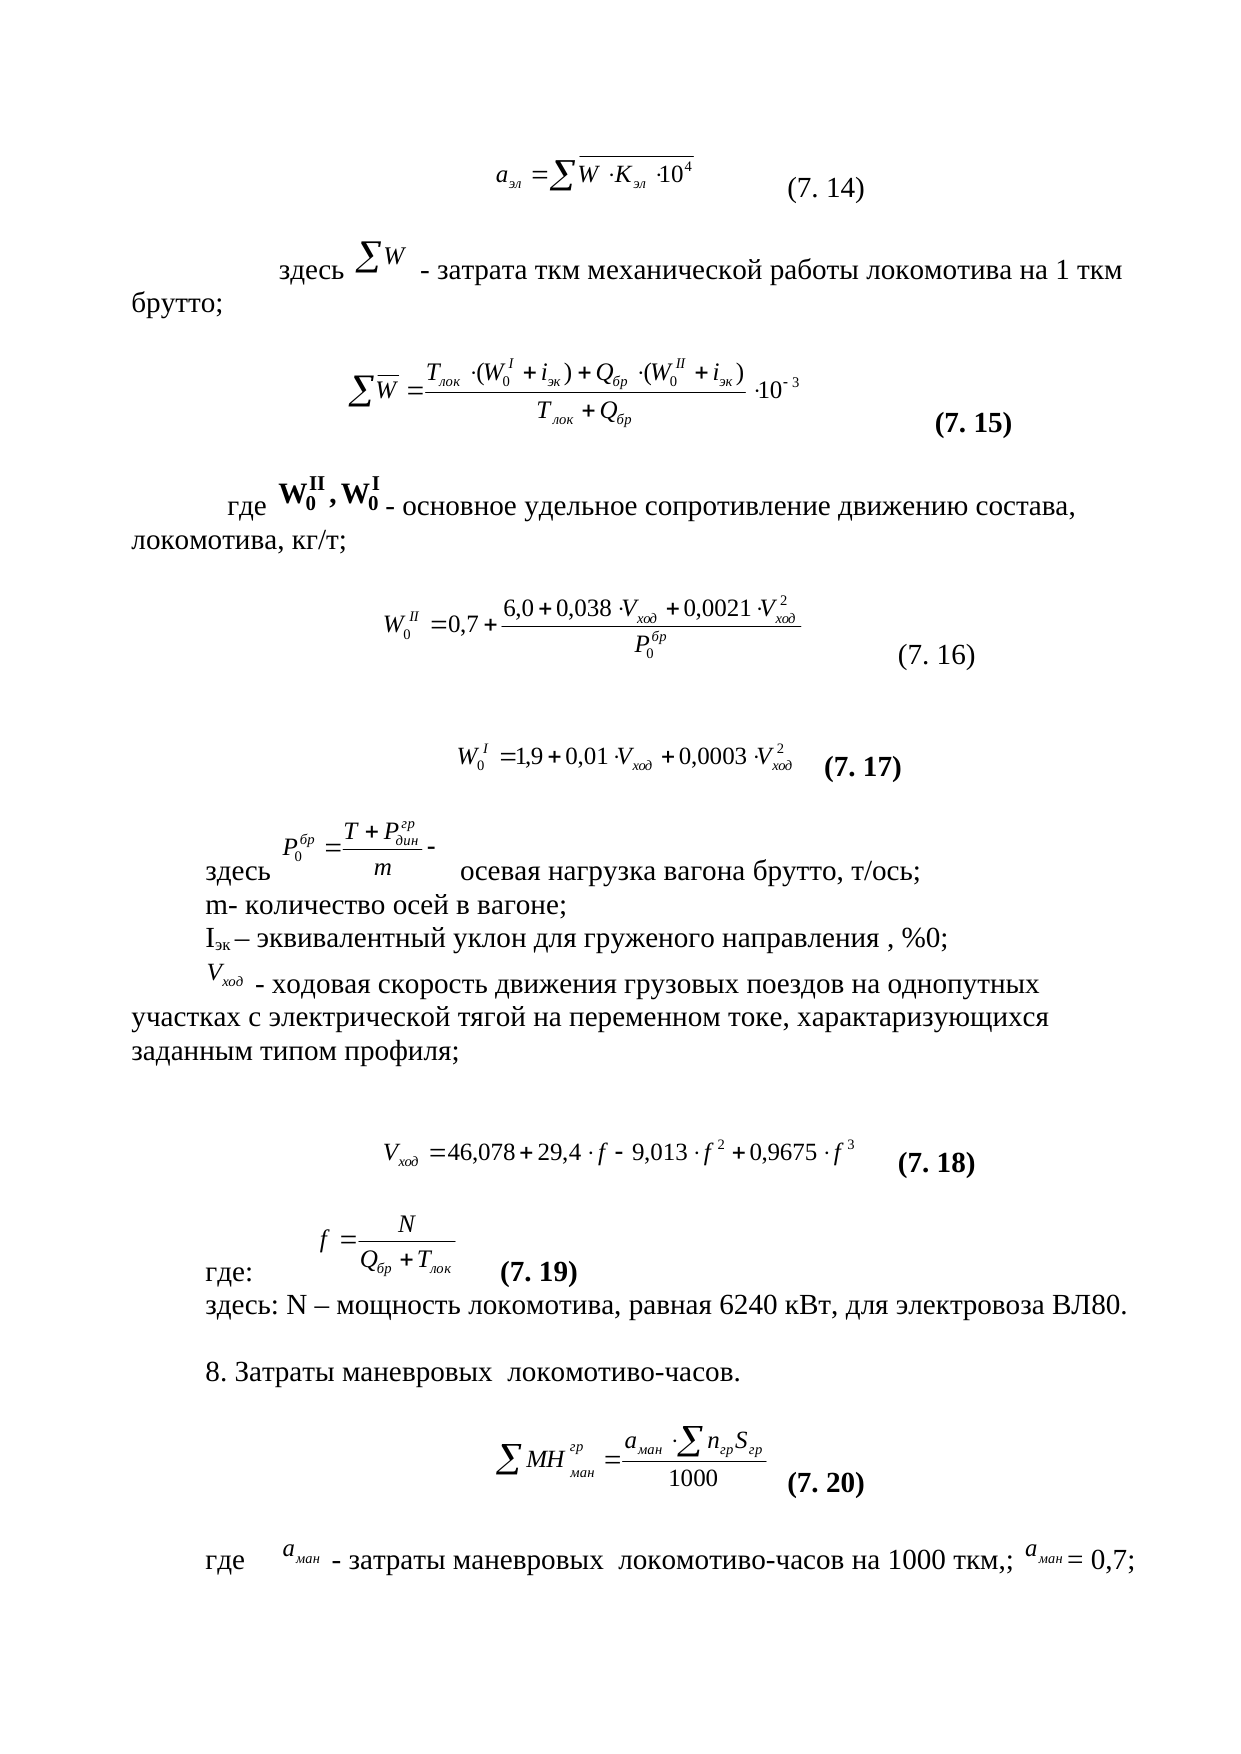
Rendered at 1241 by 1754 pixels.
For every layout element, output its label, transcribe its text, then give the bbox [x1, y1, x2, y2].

text (7. 15) [131, 352, 1152, 438]
text - ходовая скорость движения грузовых поездов на однопутных участках с электрической тягой на переменном токе, характаризующихся заданным типом профиля; [131, 954, 1152, 1066]
text m- количество осей в вагоне; [131, 887, 1152, 920]
text здесь - затрата ткм механической работы локомотива на 1 ткм брутто; [131, 237, 1152, 319]
text где - основное удельное сопротивление движению состава, локомотива, кг/т; [131, 467, 1152, 556]
text здесь: N – мощность локомотива, равная 6240 кВт, для электровоза ВЛ80. [131, 1287, 1152, 1321]
text Iэк – эквивалентный уклон для груженого направления , %0; [131, 920, 1152, 954]
text 8. Затраты маневровых локомотиво-часов. [131, 1354, 1152, 1388]
text (7. 16) [131, 589, 1152, 671]
text где - затраты маневровых локомотиво-часов на 1000 ткм,; = 0,7; [131, 1532, 1152, 1576]
text здесь осевая нагрузка вагона брутто, т/ось; [131, 812, 1152, 887]
text (7. 18) [131, 1133, 1152, 1179]
text где: (7. 19) [131, 1208, 1152, 1287]
text (7. 17) [131, 738, 1152, 783]
text (7. 20) [131, 1422, 1152, 1498]
text (7. 14) [131, 152, 1152, 203]
